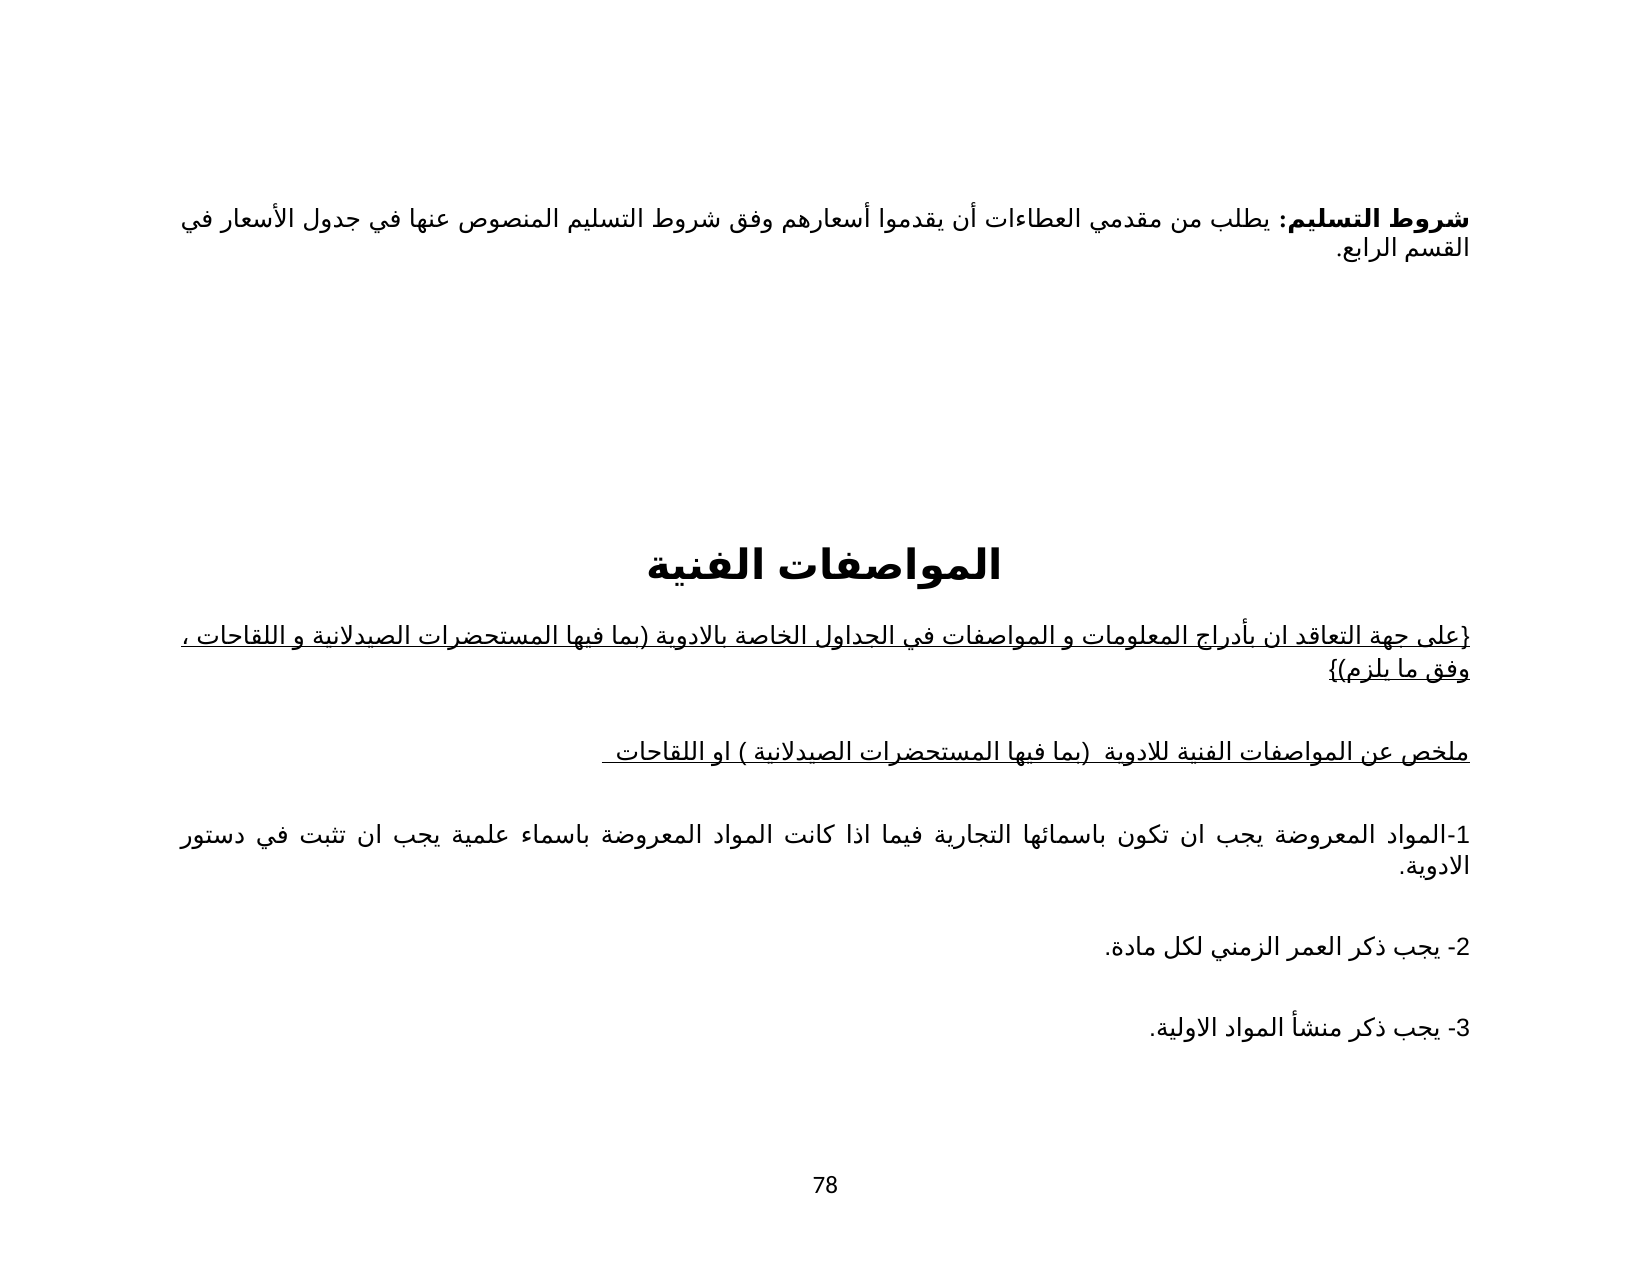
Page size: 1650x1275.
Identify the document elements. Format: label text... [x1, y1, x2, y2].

text 2- يجب ذكر العمر الزمني لكل مادة. [180, 932, 1470, 961]
text {على جهة التعاقد ان بأدراج المعلومات و المواصفات في الجداول الخاصة بالادوية (بما فيها المستحضرات الصيدلانية و اللقاحات ، وفق ما يلزم)} [180, 621, 1470, 682]
text 3- يجب ذكر منشأ المواد الاولية. [180, 1013, 1470, 1042]
text ملخص عن المواصفات الفنية للادوية (بما فيها المستحضرات الصيدلانية ) او اللقاحات [180, 737, 1470, 766]
text شروط التسليم: يطلب من مقدمي العطاءات أن يقدموا أسعارهم وفق شروط التسليم المنصوص عنها في جدول الأسعار في القسم الرابع. [180, 204, 1470, 262]
text المواصفات الفنية [180, 541, 1470, 588]
text 1-المواد المعروضة يجب ان تكون باسمائها التجارية فيما اذا كانت المواد المعروضة باسماء علمية يجب ان تثبت في دستور الادوية. [180, 820, 1470, 879]
